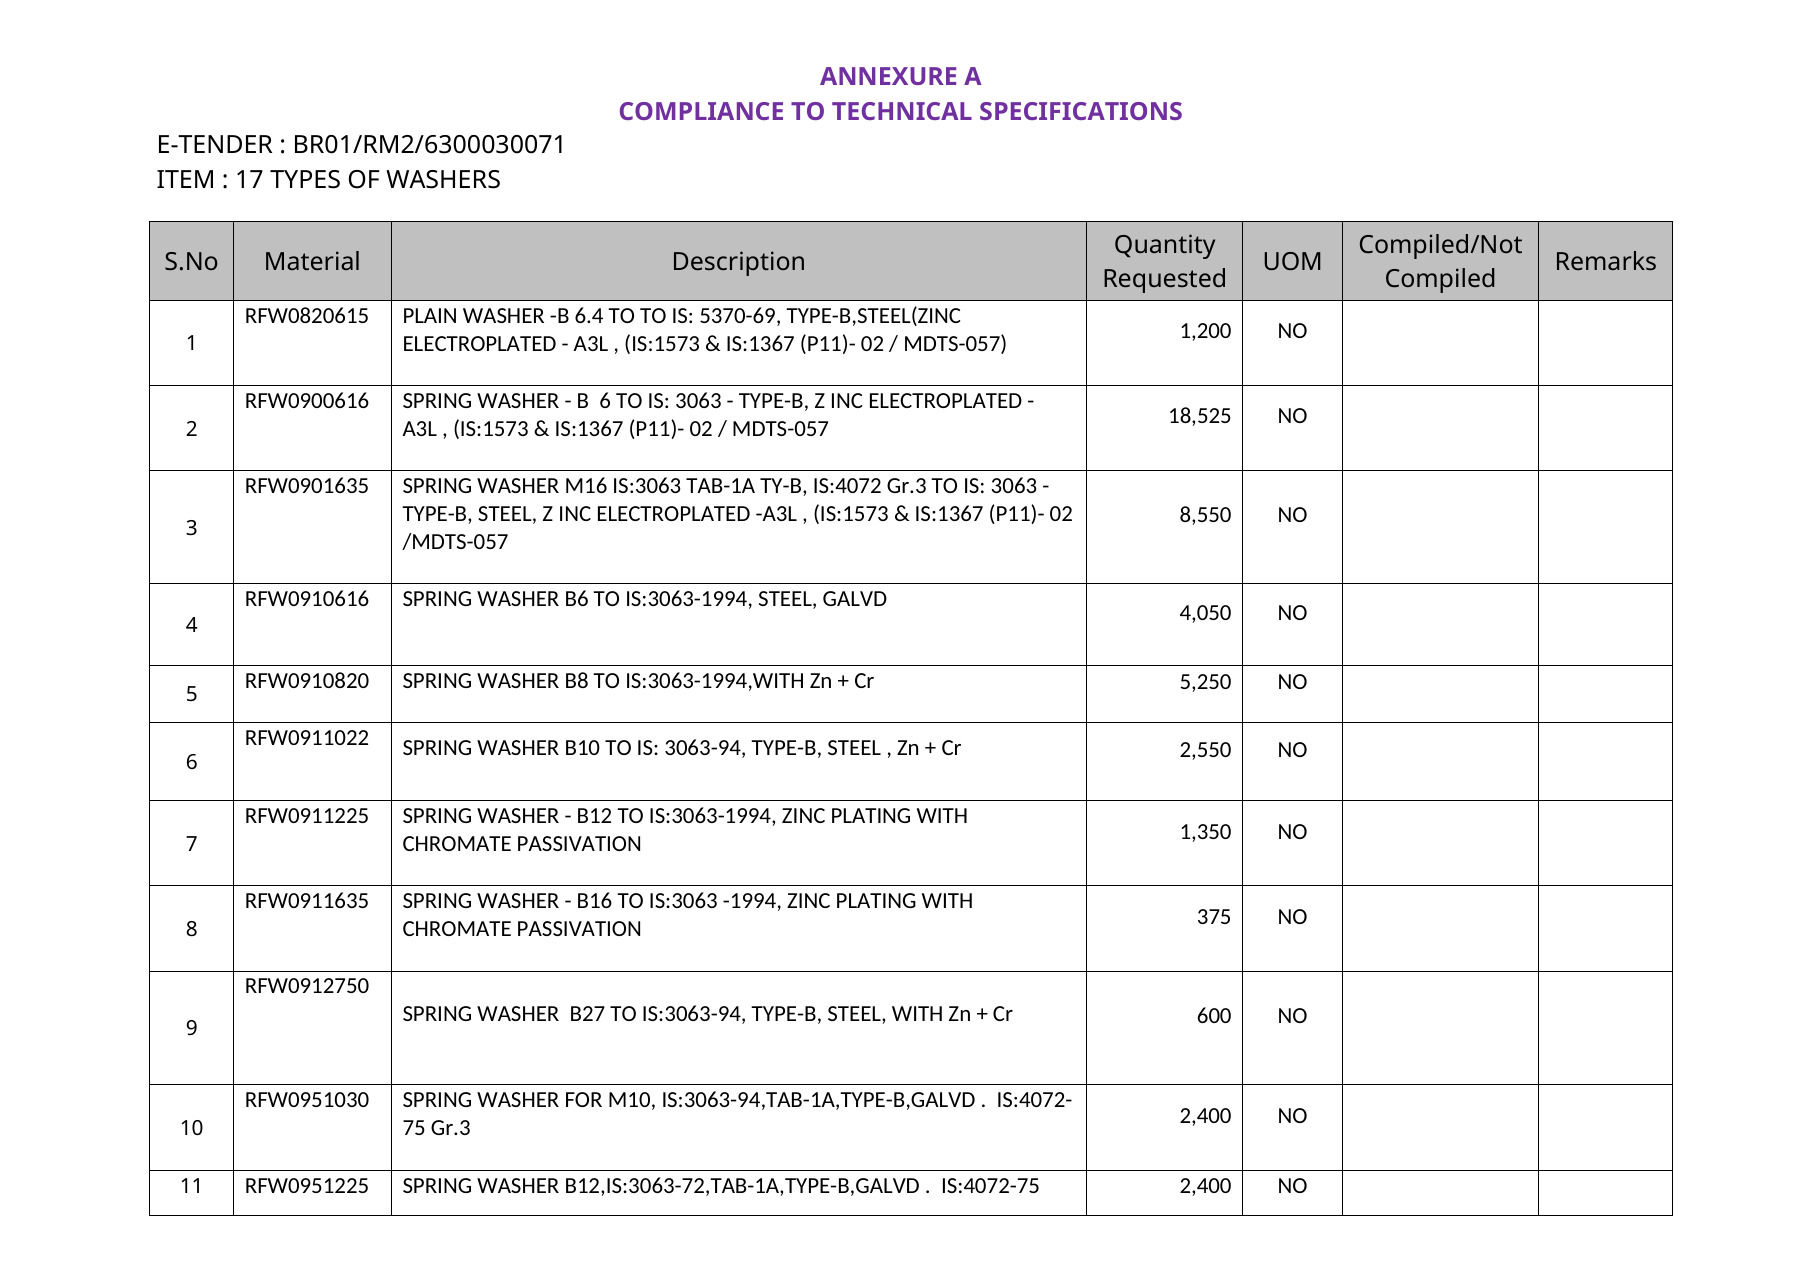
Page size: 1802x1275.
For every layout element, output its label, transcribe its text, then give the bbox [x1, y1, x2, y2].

table_cell 1 [150, 301, 233, 385]
table_cell 18,525 [1087, 386, 1242, 470]
table_cell 9 [150, 972, 233, 1084]
table_cell [1343, 666, 1538, 722]
table_header Description [392, 222, 1086, 300]
table_cell 6 [150, 723, 233, 800]
table_cell [1343, 1171, 1538, 1215]
table_cell [1343, 386, 1538, 470]
table_cell [1343, 723, 1538, 800]
table_cell 1,350 [1087, 801, 1242, 885]
table_cell 10 [150, 1085, 233, 1170]
table_cell [1343, 972, 1538, 1084]
table_cell [1343, 584, 1538, 665]
table_cell [1539, 723, 1672, 800]
table_cell SPRING WASHER B10 TO IS: 3063-94, TYPE-B, STEEL , Zn + Cr [392, 723, 1086, 800]
table_cell RFW0911022 [234, 723, 391, 800]
table_cell 2,400 [1087, 1171, 1242, 1215]
table_cell [1539, 666, 1672, 722]
text COMPLIANCE TO TECHNICAL SPECIFICATIONS [150, 93, 1651, 127]
table_cell 2 [150, 386, 233, 470]
table_header Quantity Requested [1087, 222, 1242, 300]
table_cell SPRING WASHER M16 IS:3063 TAB-1A TY-B, IS:4072 Gr.3 TO IS: 3063 - TYPE-B, STEEL, Z INC ELECTROPLATED -A3L , (IS:1573 & IS:1367 (P11)- 02 /MDTS-057 [392, 471, 1086, 583]
table_cell 4,050 [1087, 584, 1242, 665]
table_cell [1539, 471, 1672, 583]
table_cell [1343, 471, 1538, 583]
table_header Remarks [1539, 222, 1672, 300]
table_cell NO [1243, 584, 1342, 665]
table_cell [1343, 301, 1538, 385]
table_cell NO [1243, 386, 1342, 470]
table_cell RFW0951030 [234, 1085, 391, 1170]
table_cell SPRING WASHER B8 TO IS:3063-1994,WITH Zn + Cr [392, 666, 1086, 722]
table_cell SPRING WASHER B6 TO IS:3063-1994, STEEL, GALVD [392, 584, 1086, 665]
table_cell SPRING WASHER - B16 TO IS:3063 -1994, ZINC PLATING WITH CHROMATE PASSIVATION [392, 886, 1086, 971]
table_cell 600 [1087, 972, 1242, 1084]
table_cell NO [1243, 1171, 1342, 1215]
table_cell [1539, 886, 1672, 971]
table_cell 8 [150, 886, 233, 971]
text ANNEXURE A [150, 59, 1651, 93]
table_cell [1539, 972, 1672, 1084]
table_cell NO [1243, 1085, 1342, 1170]
text E-TENDER : BR01/RM2/6300030071 [150, 127, 1651, 161]
table_cell RFW0911635 [234, 886, 391, 971]
table_cell SPRING WASHER FOR M10, IS:3063-94,TAB-1A,TYPE-B,GALVD . IS:4072-75 Gr.3 [392, 1085, 1086, 1170]
table_header Compiled/Not Compiled [1343, 222, 1538, 300]
table_header UOM [1243, 222, 1342, 300]
table_cell 1,200 [1087, 301, 1242, 385]
table_cell RFW0912750 [234, 972, 391, 1084]
table_cell RFW0911225 [234, 801, 391, 885]
table_cell 3 [150, 471, 233, 583]
table_cell 7 [150, 801, 233, 885]
table_cell 5,250 [1087, 666, 1242, 722]
table_cell 8,550 [1087, 471, 1242, 583]
table_header Material [234, 222, 391, 300]
table_cell 375 [1087, 886, 1242, 971]
table_cell RFW0951225 [234, 1171, 391, 1215]
table_cell [1539, 584, 1672, 665]
table_cell SPRING WASHER - B 6 TO IS: 3063 - TYPE-B, Z INC ELECTROPLATED -A3L , (IS:1573 & IS:1367 (P11)- 02 / MDTS-057 [392, 386, 1086, 470]
table_cell SPRING WASHER B27 TO IS:3063-94, TYPE-B, STEEL, WITH Zn + Cr [392, 972, 1086, 1084]
table_cell NO [1243, 666, 1342, 722]
table_cell 11 [150, 1171, 233, 1215]
table_cell [1343, 886, 1538, 971]
table_cell [1343, 801, 1538, 885]
table_cell [1539, 301, 1672, 385]
table_cell RFW0900616 [234, 386, 391, 470]
table_cell NO [1243, 886, 1342, 971]
table_cell 2,550 [1087, 723, 1242, 800]
table_cell [1539, 1085, 1672, 1170]
table_cell [1343, 1085, 1538, 1170]
table_cell NO [1243, 723, 1342, 800]
table_header S.No [150, 222, 233, 300]
table_cell RFW0820615 [234, 301, 391, 385]
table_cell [392, 1171, 1086, 1215]
table_cell 2,400 [1087, 1085, 1242, 1170]
table_cell RFW0910616 [234, 584, 391, 665]
table_cell SPRING WASHER - B12 TO IS:3063-1994, ZINC PLATING WITH CHROMATE PASSIVATION [392, 801, 1086, 885]
table_cell NO [1243, 801, 1342, 885]
table_cell PLAIN WASHER -B 6.4 TO TO IS: 5370-69, TYPE-B,STEEL(ZINC ELECTROPLATED - A3L , (IS:1573 & IS:1367 (P11)- 02 / MDTS-057) [392, 301, 1086, 385]
table_cell [1539, 386, 1672, 470]
table_cell NO [1243, 471, 1342, 583]
table_cell RFW0901635 [234, 471, 391, 583]
table_cell 4 [150, 584, 233, 665]
table_cell 5 [150, 666, 233, 722]
text ITEM : 17 TYPES OF WASHERS [150, 161, 1651, 195]
table_cell [1539, 1171, 1672, 1215]
table_cell [1539, 801, 1672, 885]
table_cell NO [1243, 972, 1342, 1084]
table_cell RFW0910820 [234, 666, 391, 722]
table_cell NO [1243, 301, 1342, 385]
